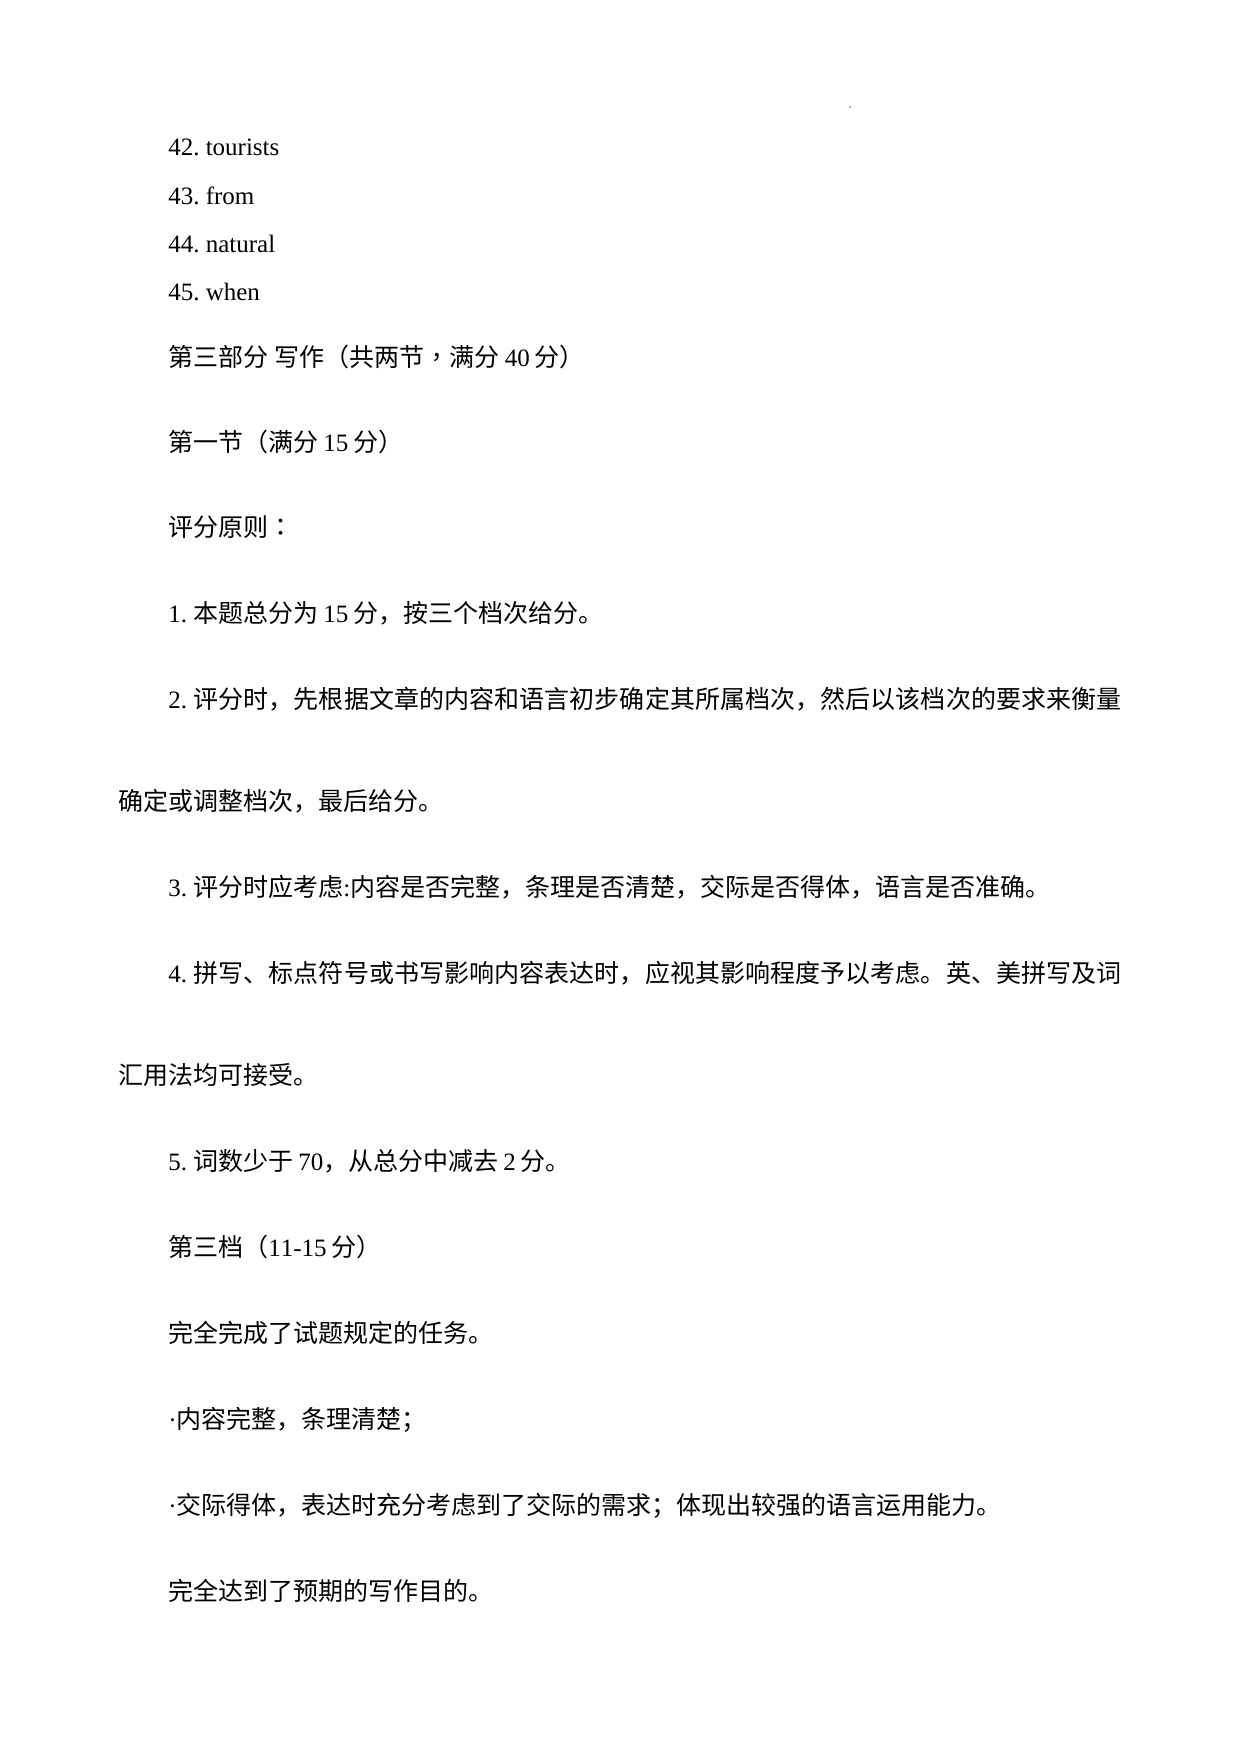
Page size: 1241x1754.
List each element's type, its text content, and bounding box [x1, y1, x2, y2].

text 4. 拼写、标点符号或书写影响内容表达时，应视其影响程度予以考虑。英、美拼写及词汇用法均可接受。 [118, 938, 1122, 1108]
text 第三部分 写作（共两节，满分40分） [118, 323, 1122, 391]
text 44. natural [118, 227, 1122, 261]
text 45. when [118, 275, 1122, 309]
text 43. from [118, 178, 1122, 212]
text 完全达到了预期的写作目的。 [118, 1556, 1122, 1624]
text 42. tourists [118, 130, 1122, 164]
text 3. 评分时应考虑:内容是否完整，条理是否清楚，交际是否得体，语言是否准确。 [118, 852, 1122, 920]
text 完全完成了试题规定的任务。 [118, 1298, 1122, 1366]
text 1. 本题总分为15分，按三个档次给分。 [118, 578, 1122, 646]
text 评分原则： [118, 493, 1122, 561]
text 2. 评分时，先根据文章的内容和语言初步确定其所属档次，然后以该档次的要求来衡量确定或调整档次，最后给分。 [118, 664, 1122, 834]
text ·内容完整，条理清楚； [118, 1384, 1122, 1452]
text 第一节（满分15分） [118, 408, 1122, 476]
text ·交际得体，表达时充分考虑到了交际的需求；体现出较强的语言运用能力。 [118, 1470, 1122, 1538]
text 5. 词数少于70，从总分中减去2分。 [118, 1126, 1122, 1194]
text 第三档（11-15分） [118, 1212, 1122, 1280]
